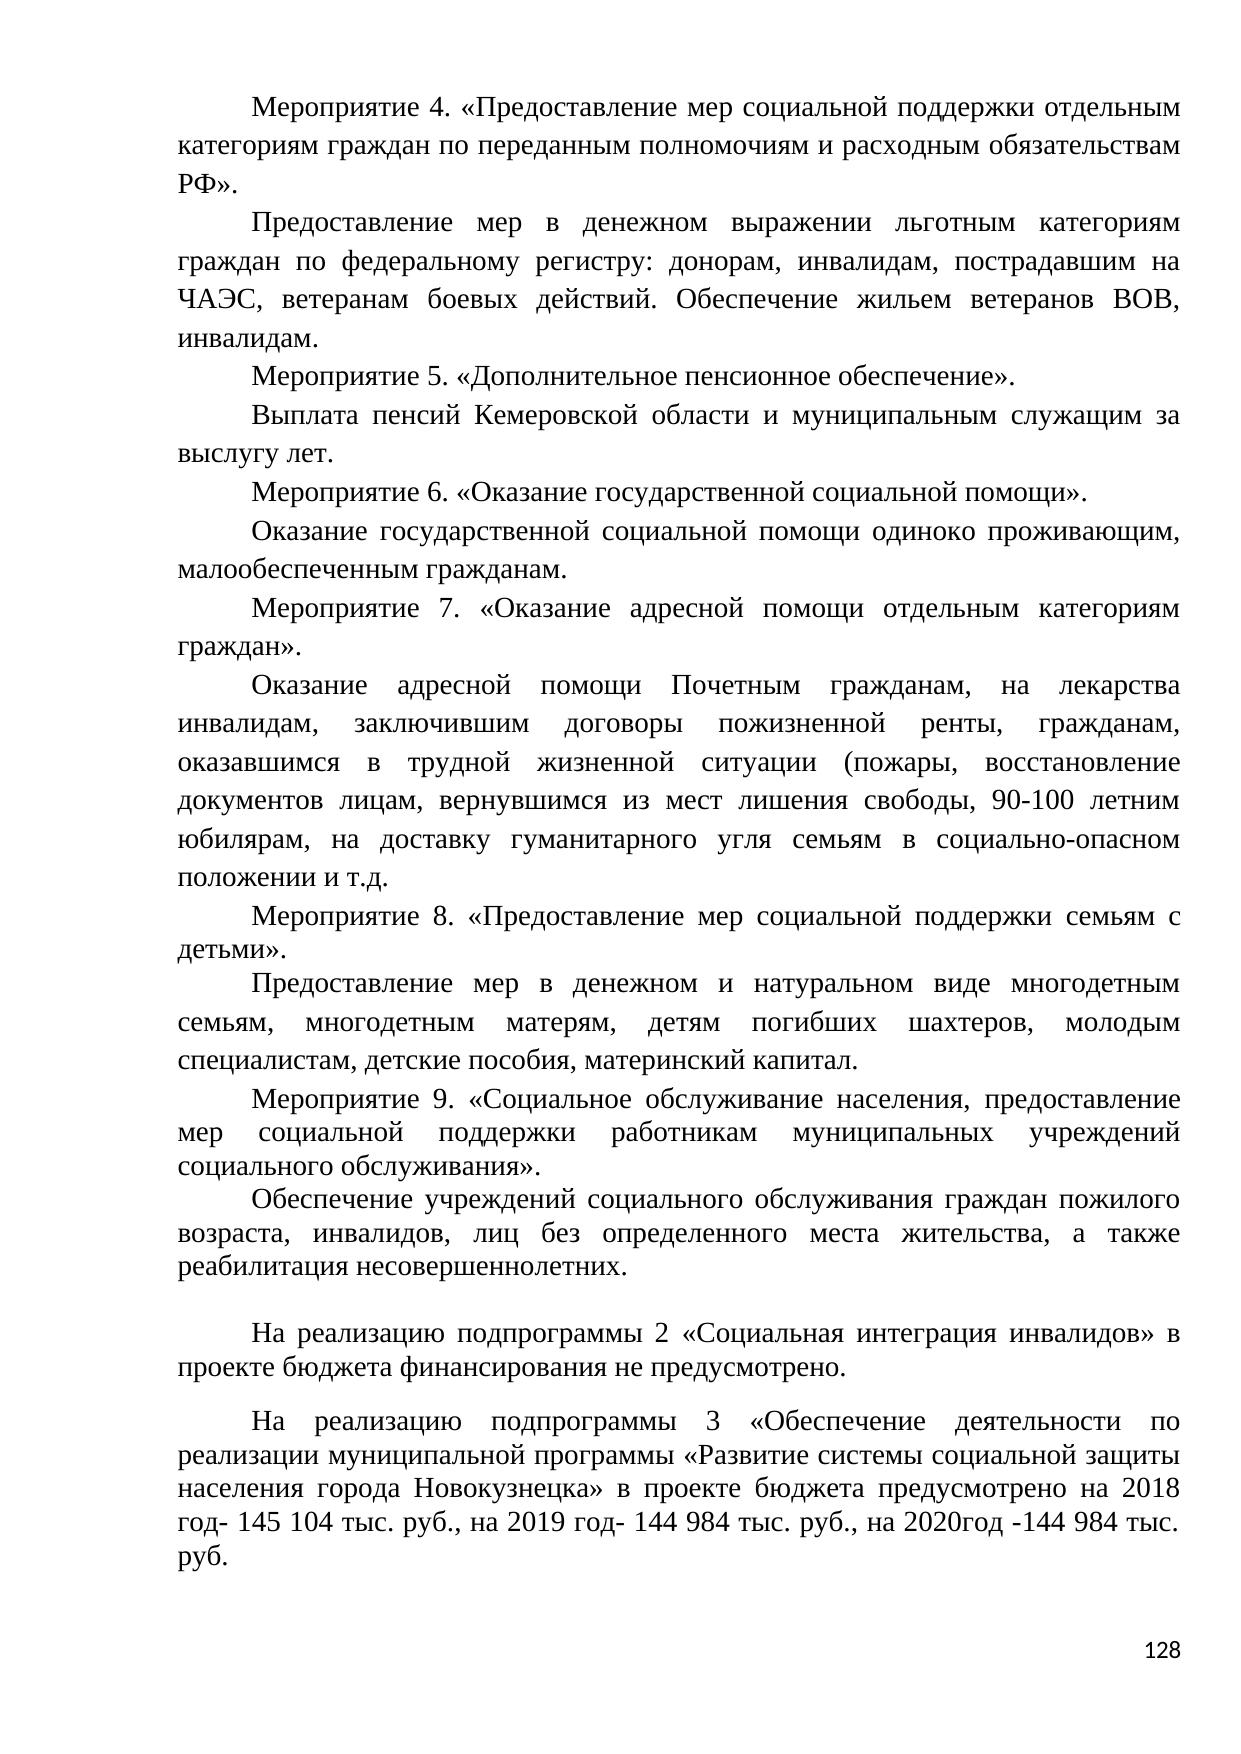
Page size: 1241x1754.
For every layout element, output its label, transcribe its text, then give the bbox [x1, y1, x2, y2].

text На реализацию подпрограммы 3 «Обеспечение деятельности по реализации муниципальной программы «Развитие системы социальной защиты населения города Новокузнецка» в проекте бюджета предусмотрено на 2018 год- 145 104 тыс. руб., на 2019 год- 144 984 тыс. руб., на 2020год -144 984 тыс. руб. [177, 1403, 1181, 1571]
list Выплата пенсий Кемеровской области и муниципальным служащим за выслугу лет. [177, 397, 1181, 469]
list На реализацию подпрограммы 2 «Социальная интеграция инвалидов» в проекте бюджета финансирования не предусмотрено. [177, 1316, 1181, 1383]
list Оказание адресной помощи Почетным гражданам, на лекарства инвалидам, заключившим договоры пожизненной ренты, гражданам, оказавшимся в трудной жизненной ситуации (пожары, восстановление документов лицам, вернувшимся из мест лишения свободы, 90-100 летним юбилярам, на доставку гуманитарного угля семьям в социально-опасном положении и т.д. [177, 667, 1181, 893]
list Мероприятие 9. «Социальное обслуживание населения, предоставление мер социальной поддержки работникам муниципальных учреждений социального обслуживания». [177, 1081, 1181, 1181]
list Мероприятие 6. «Оказание государственной социальной помощи». [177, 474, 1181, 508]
list Мероприятие 5. «Дополнительное пенсионное обеспечение». [177, 358, 1181, 392]
list Мероприятие 7. «Оказание адресной помощи отдельным категориям граждан». [177, 590, 1181, 662]
list Оказание государственной социальной помощи одиноко проживающим, малообеспеченным гражданам. [177, 513, 1181, 585]
list Мероприятие 4. «Предоставление мер социальной поддержки отдельным категориям граждан по переданным полномочиям и расходным обязательствам РФ». [177, 89, 1181, 199]
list Обеспечение учреждений социального обслуживания граждан пожилого возраста, инвалидов, лиц без определенного места жительства, а также реабилитация несовершеннолетних. [177, 1181, 1181, 1282]
list Предоставление мер в денежном выражении льготным категориям граждан по федеральному регистру: донорам, инвалидам, пострадавшим на ЧАЭС, ветеранам боевых действий. Обеспечение жильем ветеранов ВОВ, инвалидам. [177, 204, 1181, 353]
list Предоставление мер в денежном и натуральном виде многодетным семьям, многодетным матерям, детям погибших шахтеров, молодым специалистам, детские пособия, материнский капитал. [177, 965, 1181, 1076]
list Мероприятие 8. «Предоставление мер социальной поддержки семьям с детьми». [177, 898, 1181, 965]
